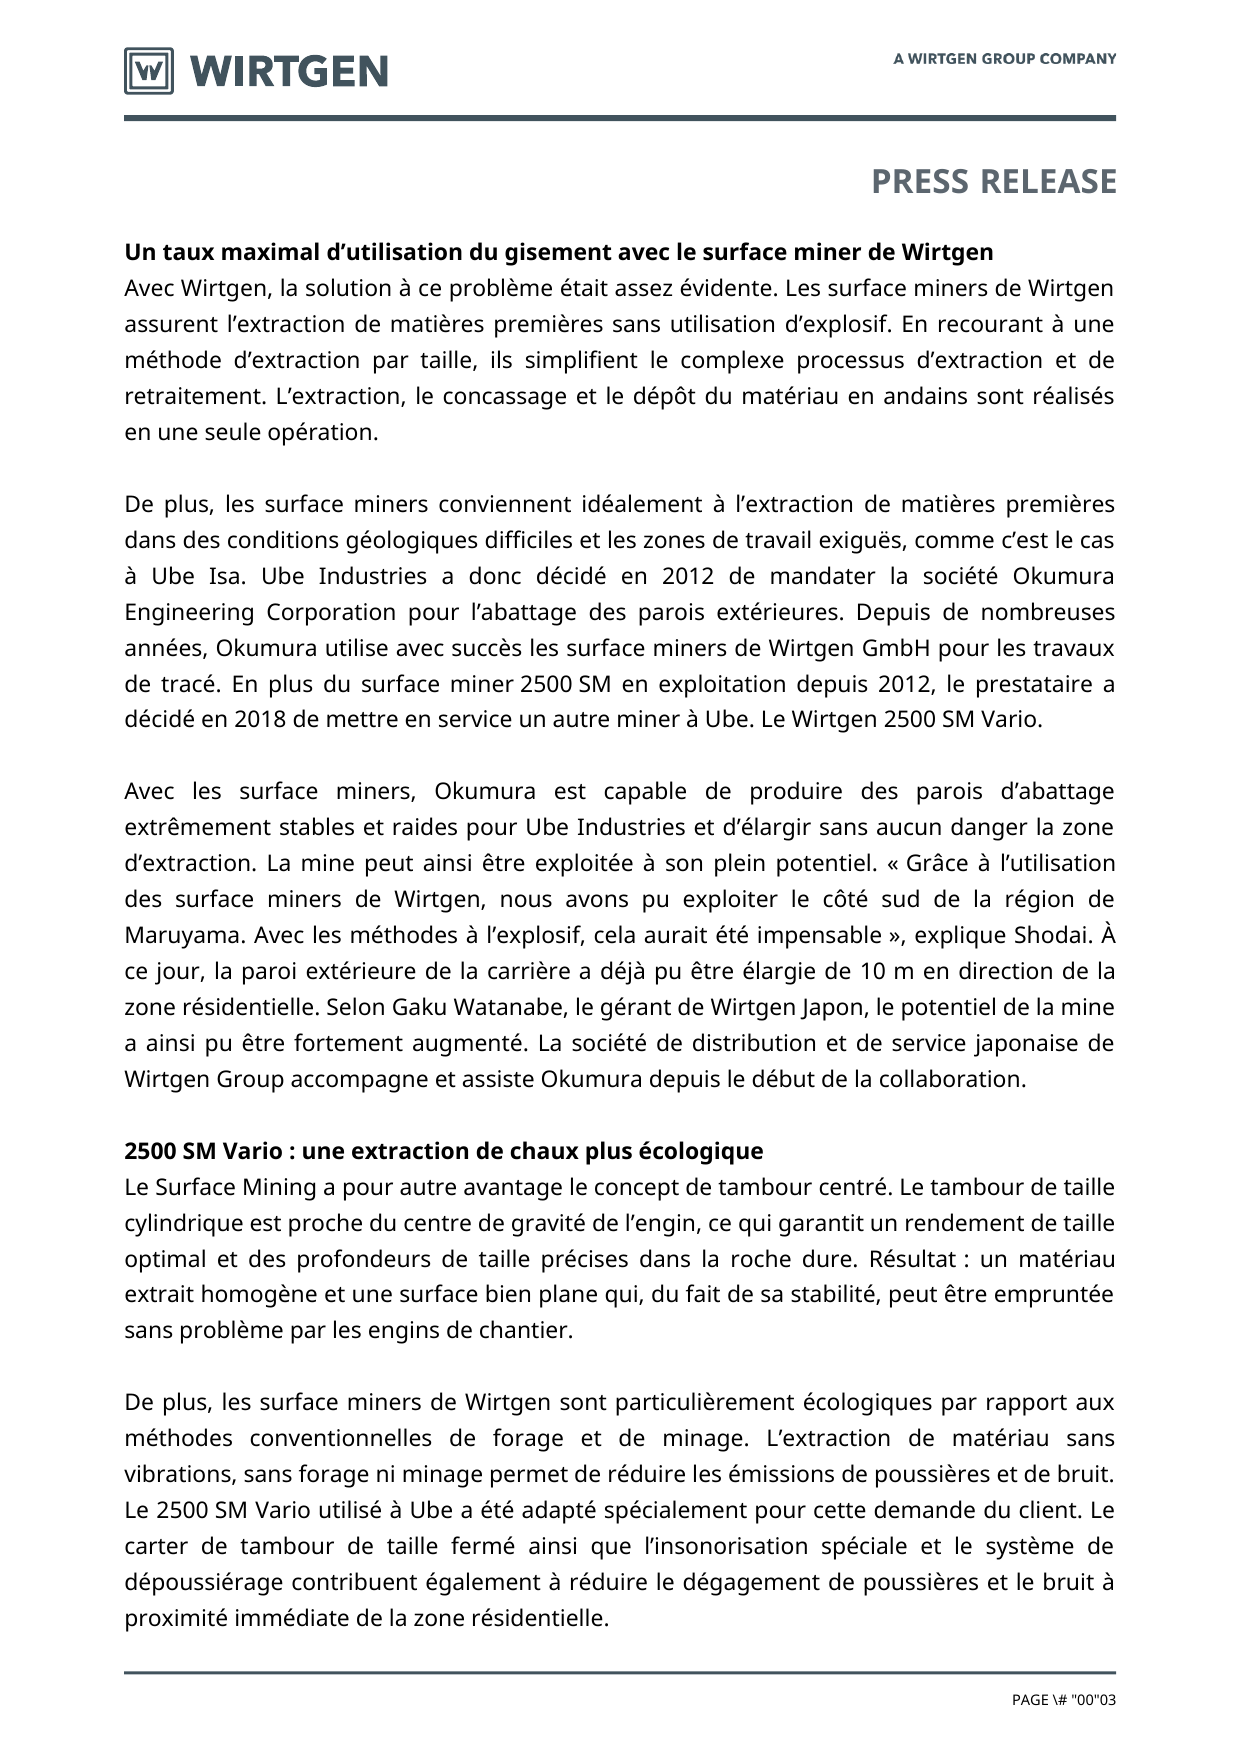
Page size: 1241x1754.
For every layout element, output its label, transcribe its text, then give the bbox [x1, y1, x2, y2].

text Avec Wirtgen, la solution à ce problème était assez évidente. Les surface miners de Wirtgen assurent l’extraction de matières premières sans utilisation d’explosif. En recourant à une méthode d’extraction par taille, ils simplifient le complexe processus d’extraction et de retraitement. L’extraction, le concassage et le dépôt du matériau en andains sont réalisés en une seule opération. [124, 272, 1116, 447]
text De plus, les surface miners de Wirtgen sont particulièrement écologiques par rapport aux méthodes conventionnelles de forage et de minage. L’extraction de matériau sans vibrations, sans forage ni minage permet de réduire les émissions de poussières et de bruit. Le 2500 SM Vario utilisé à Ube a été adapté spécialement pour cette demande du client. Le carter de tambour de taille fermé ainsi que l’insonorisation spéciale et le système de dépoussiérage contribuent également à réduire le dégagement de poussières et le bruit à proximité immédiate de la zone résidentielle. [124, 1386, 1116, 1633]
text Le Surface Mining a pour autre avantage le concept de tambour centré. Le tambour de taille cylindrique est proche du centre de gravité de l’engin, ce qui garantit un rendement de taille optimal et des profondeurs de taille précises dans la roche dure. Résultat : un matériau extrait homogène et une surface bien plane qui, du fait de sa stabilité, peut être empruntée sans problème par les engins de chantier. [124, 1171, 1116, 1346]
text Un taux maximal d’utilisation du gisement avec le surface miner de Wirtgen [124, 236, 1116, 267]
text Avec les surface miners, Okumura est capable de produire des parois d’abattage extrêmement stables et raides pour Ube Industries et d’élargir sans aucun danger la zone d’extraction. La mine peut ainsi être exploitée à son plein potentiel. « Grâce à l’utilisation des surface miners de Wirtgen, nous avons pu exploiter le côté sud de la région de Maruyama. Avec les méthodes à l’explosif, cela aurait été impensable », explique Shodai. À ce jour, la paroi extérieure de la carrière a déjà pu être élargie de 10 m en direction de la zone résidentielle. Selon Gaku Watanabe, le gérant de Wirtgen Japon, le potentiel de la mine a ainsi pu être fortement augmenté. La société de distribution et de service japonaise de Wirtgen Group accompagne et assiste Okumura depuis le début de la collaboration. [124, 775, 1116, 1094]
text 2500 SM Vario : une extraction de chaux plus écologique [124, 1135, 1116, 1166]
picture [893, 53, 1117, 64]
text De plus, les surface miners conviennent idéalement à l’extraction de matières premières dans des conditions géologiques difficiles et les zones de travail exiguës, comme c’est le cas à Ube Isa. Ube Industries a donc décidé en 2012 de mandater la société Okumura Engineering Corporation pour l’abattage des parois extérieures. Depuis de nombreuses années, Okumura utilise avec succès les surface miners de Wirtgen GmbH pour les travaux de tracé. En plus du surface miner 2500 SM en exploitation depuis 2012, le prestataire a décidé en 2018 de mettre en service un autre miner à Ube. Le Wirtgen 2500 SM Vario. [124, 488, 1116, 735]
